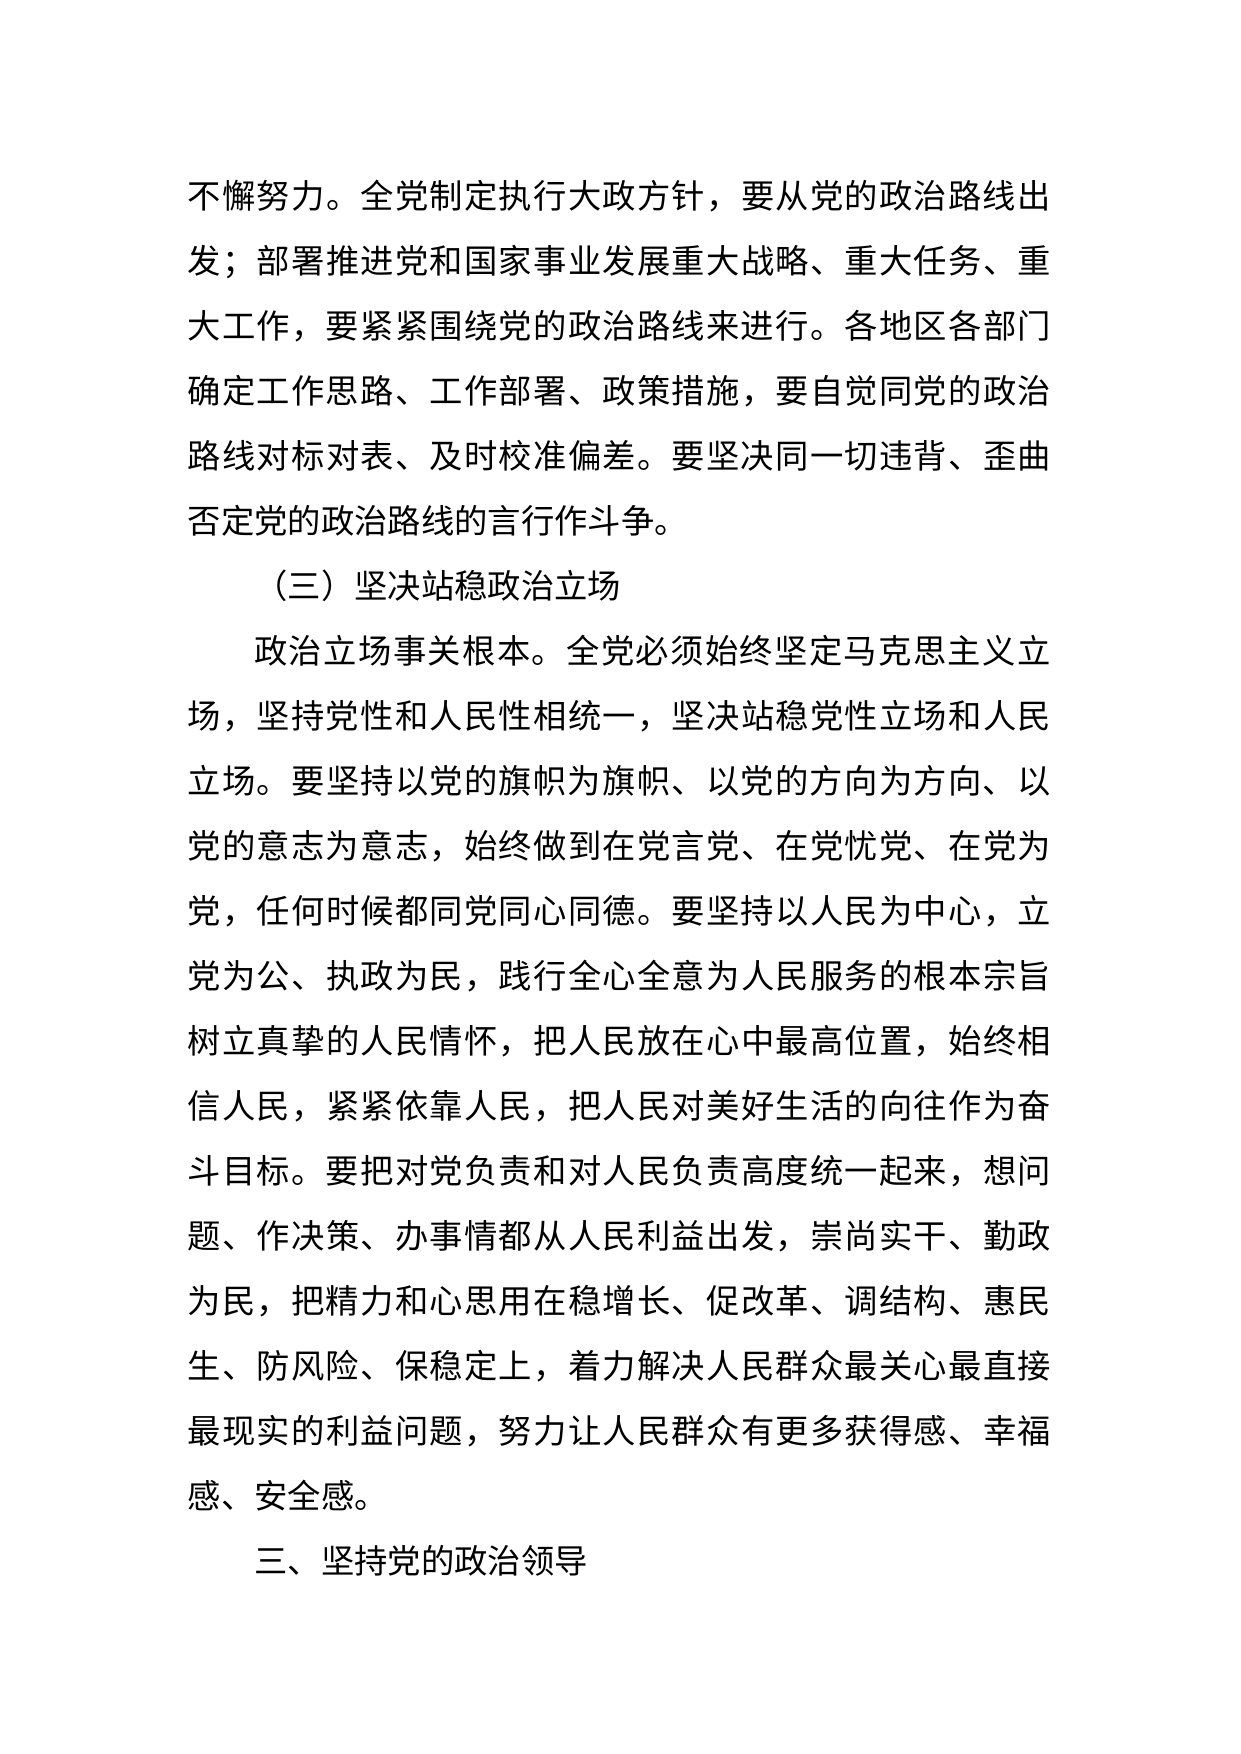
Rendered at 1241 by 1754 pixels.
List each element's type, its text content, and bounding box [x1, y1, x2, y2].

text 政治立场事关根本。全党必须始终坚定马克思主义立场，坚持党性和人民性相统一，坚决站稳党性立场和人民立场。要坚持以党的旗帜为旗帜、以党的方向为方向、以党的意志为意志，始终做到在党言党、在党忧党、在党为党，任何时候都同党同心同德。要坚持以人民为中心，立党为公、执政为民，践行全心全意为人民服务的根本宗旨，树立真挚的人民情怀，把人民放在心中最高位置，始终相信人民，紧紧依靠人民，把人民对美好生活的向往作为奋斗目标。要把对党负责和对人民负责高度统一起来，想问题、作决策、办事情都从人民利益出发，崇尚实干、勤政为民，把精力和心思用在稳增长、促改革、调结构、惠民生、防风险、保稳定上，着力解决人民群众最关心最直接最现实的利益问题，努力让人民群众有更多获得感、幸福感、安全感。 [187, 617, 1053, 1527]
text （三）坚决站稳政治立场 [187, 552, 1053, 617]
text 三、坚持党的政治领导 [187, 1527, 1053, 1592]
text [187, 162, 1053, 552]
